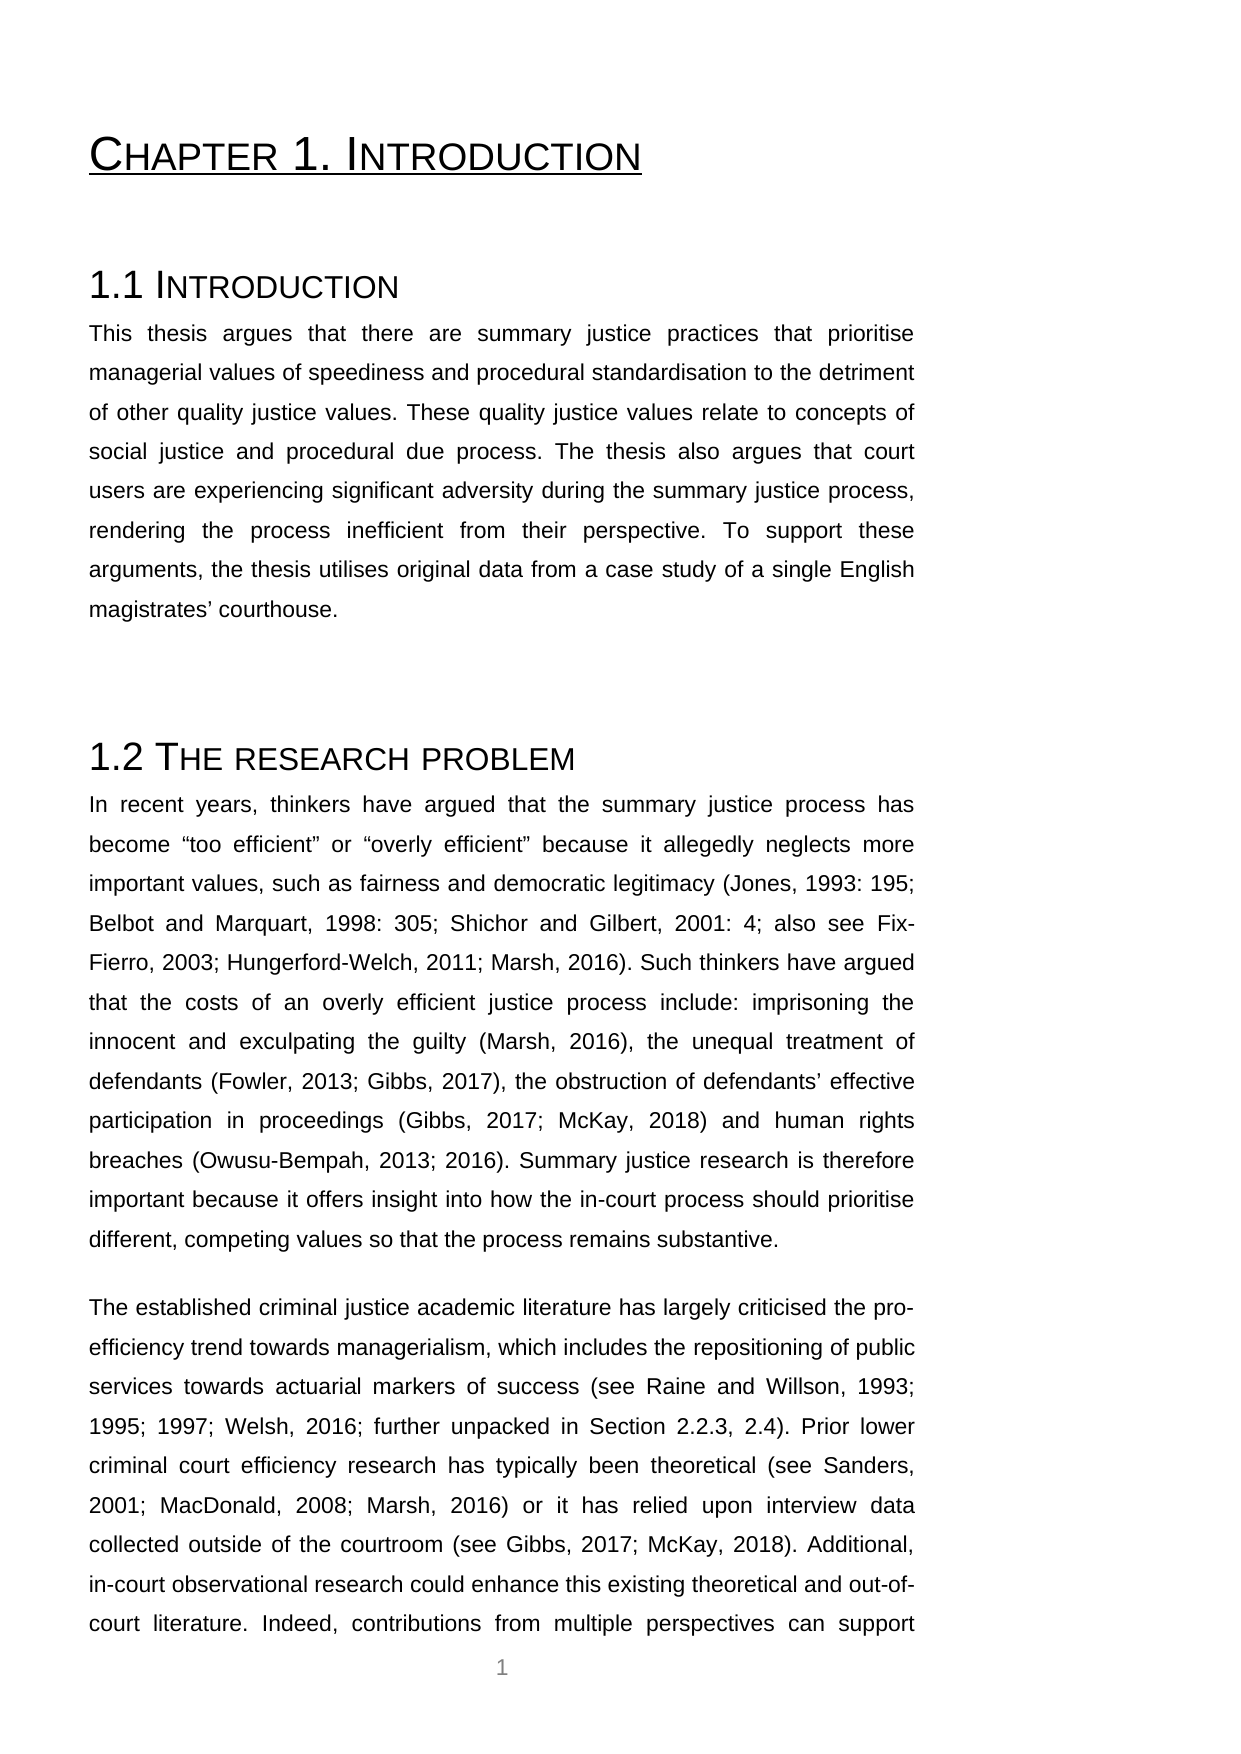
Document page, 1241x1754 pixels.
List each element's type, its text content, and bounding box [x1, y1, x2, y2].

subtitle Chapter 1. Introduction [89, 125, 915, 180]
text In recent years, thinkers have argued that the summary justice process has become “too efficient” or “overly efficient” because it allegedly neglects more important values, such as fairness and democratic legitimacy (Jones, 1993: 195; Belbot and Marquart, 1998: 305; Shichor and Gilbert, 2001: 4; also see Fix-Fierro, 2003; Hungerford-Welch, 2011; Marsh, 2016). Such thinkers have argued that the costs of an overly efficient justice process include: imprisoning the innocent and exculpating the guilty (Marsh, 2016), the unequal treatment of defendants (Fowler, 2013; Gibbs, 2017), the obstruction of defendants’ effective participation in proceedings (Gibbs, 2017; McKay, 2018) and human rights breaches (Owusu-Bempah, 2013; 2016). Summary justice research is therefore important because it offers insight into how the in-court process should prioritise different, competing values so that the process remains substantive. [89, 791, 915, 1252]
subtitle 1.1 Introduction [89, 261, 915, 307]
text This thesis argues that there are summary justice practices that prioritise managerial values of speediness and procedural standardisation to the detriment of other quality justice values. These quality justice values relate to concepts of social justice and procedural due process. The thesis also argues that court users are experiencing significant adversity during the summary justice process, rendering the process inefficient from their perspective. To support these arguments, the thesis utilises original data from a case study of a single English magistrates’ courthouse. [89, 319, 915, 622]
subtitle 1.2 The research problem [89, 733, 915, 779]
